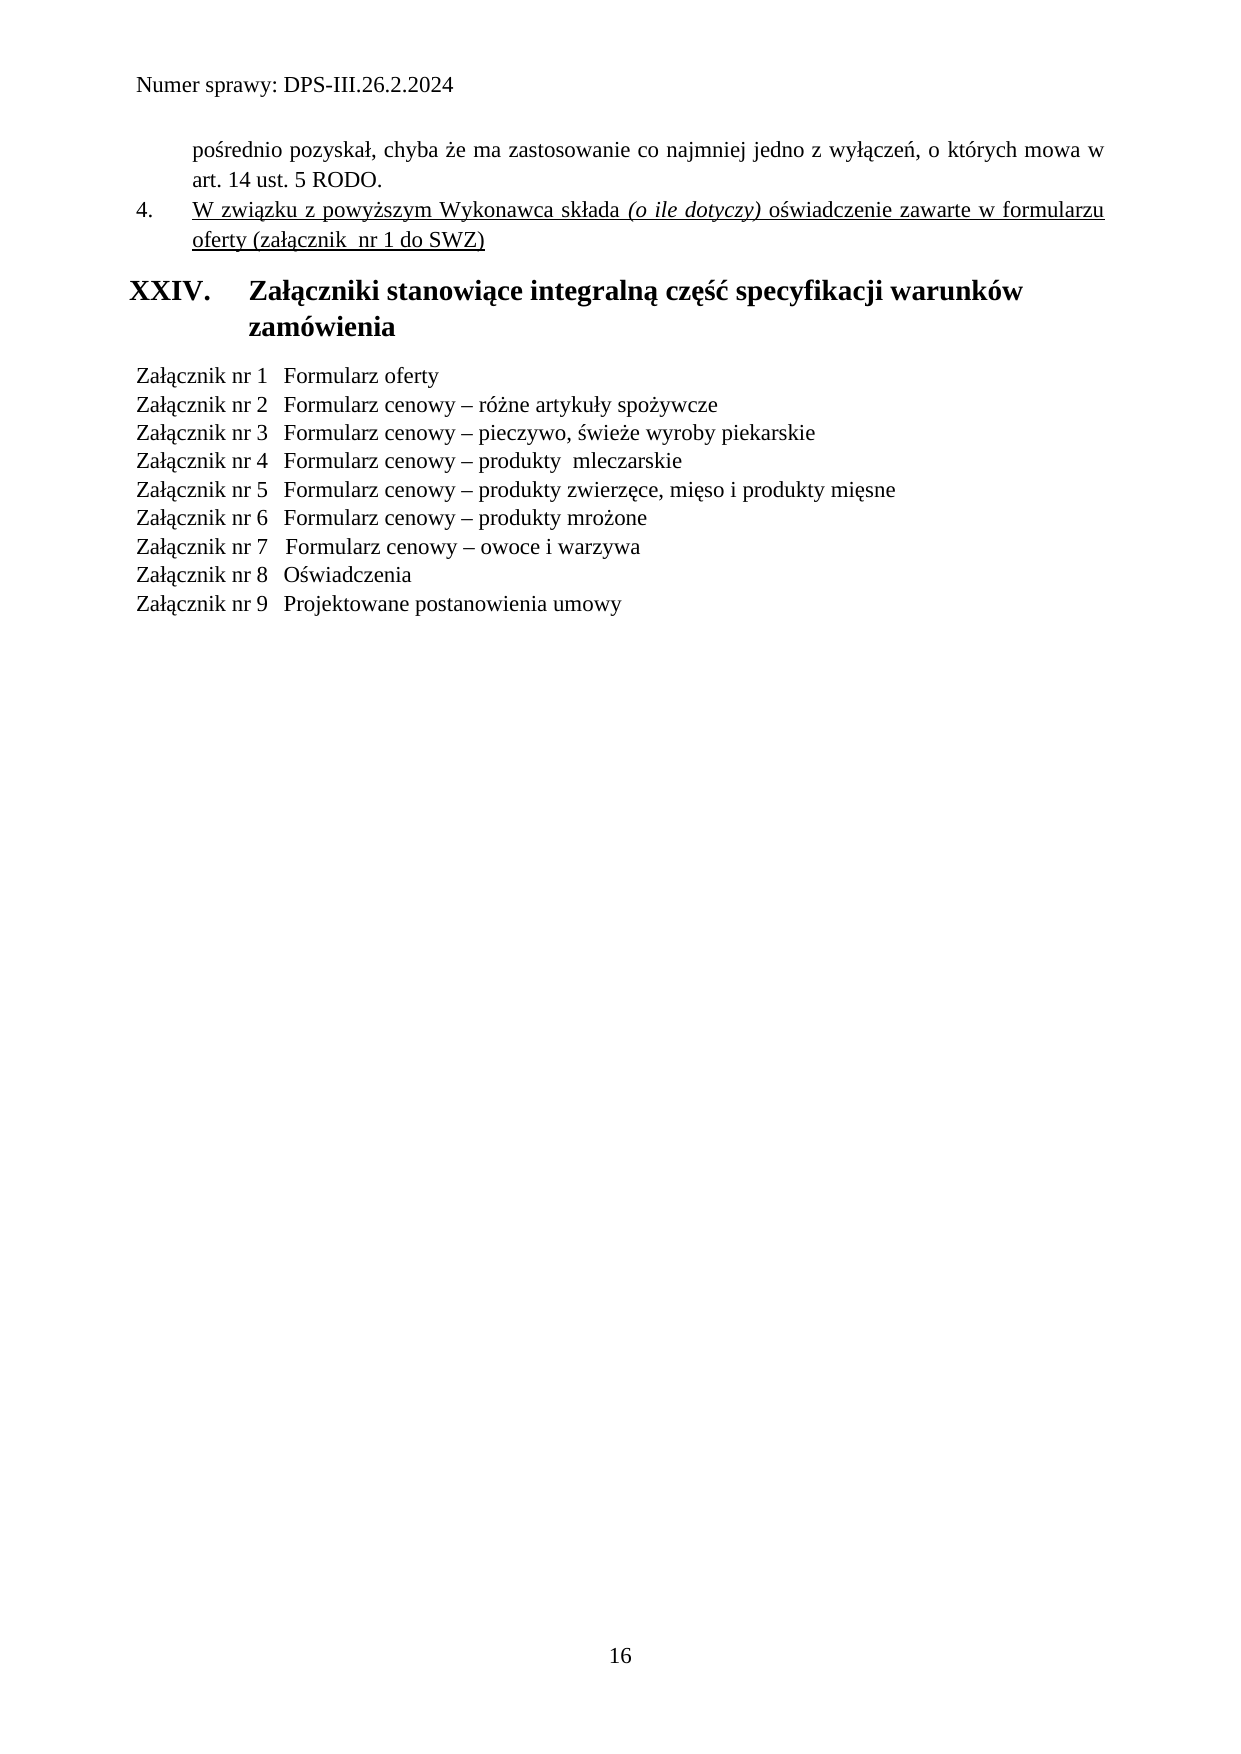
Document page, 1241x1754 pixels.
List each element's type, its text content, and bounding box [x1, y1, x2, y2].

list Załączniki stanowiące integralną część specyfikacji warunków zamówienia [211, 273, 1104, 343]
text Załącznik nr 1 Formularz oferty Załącznik nr 2 Formularz cenowy – różne artykuły spożywcze Załącznik nr 3 Formularz cenowy – pieczywo, świeże wyroby piekarskie Załącznik nr 4 Formularz cenowy – produkty mleczarskie Załącznik nr 5 Formularz cenowy – produkty zwierzęce, mięso i produkty mięsne Załącznik nr 6 Formularz cenowy – produkty mrożone [136, 362, 1104, 531]
text Załącznik nr 7 Formularz cenowy – owoce i warzywa Załącznik nr 8 Oświadczenia Załącznik nr 9 Projektowane postanowienia umowy [136, 533, 1104, 616]
list W związku z powyższym Wykonawca składa (o ile dotyczy) oświadczenie zawarte w formularzu oferty (załącznik nr 1 do SWZ) [136, 196, 1104, 253]
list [136, 136, 1104, 192]
